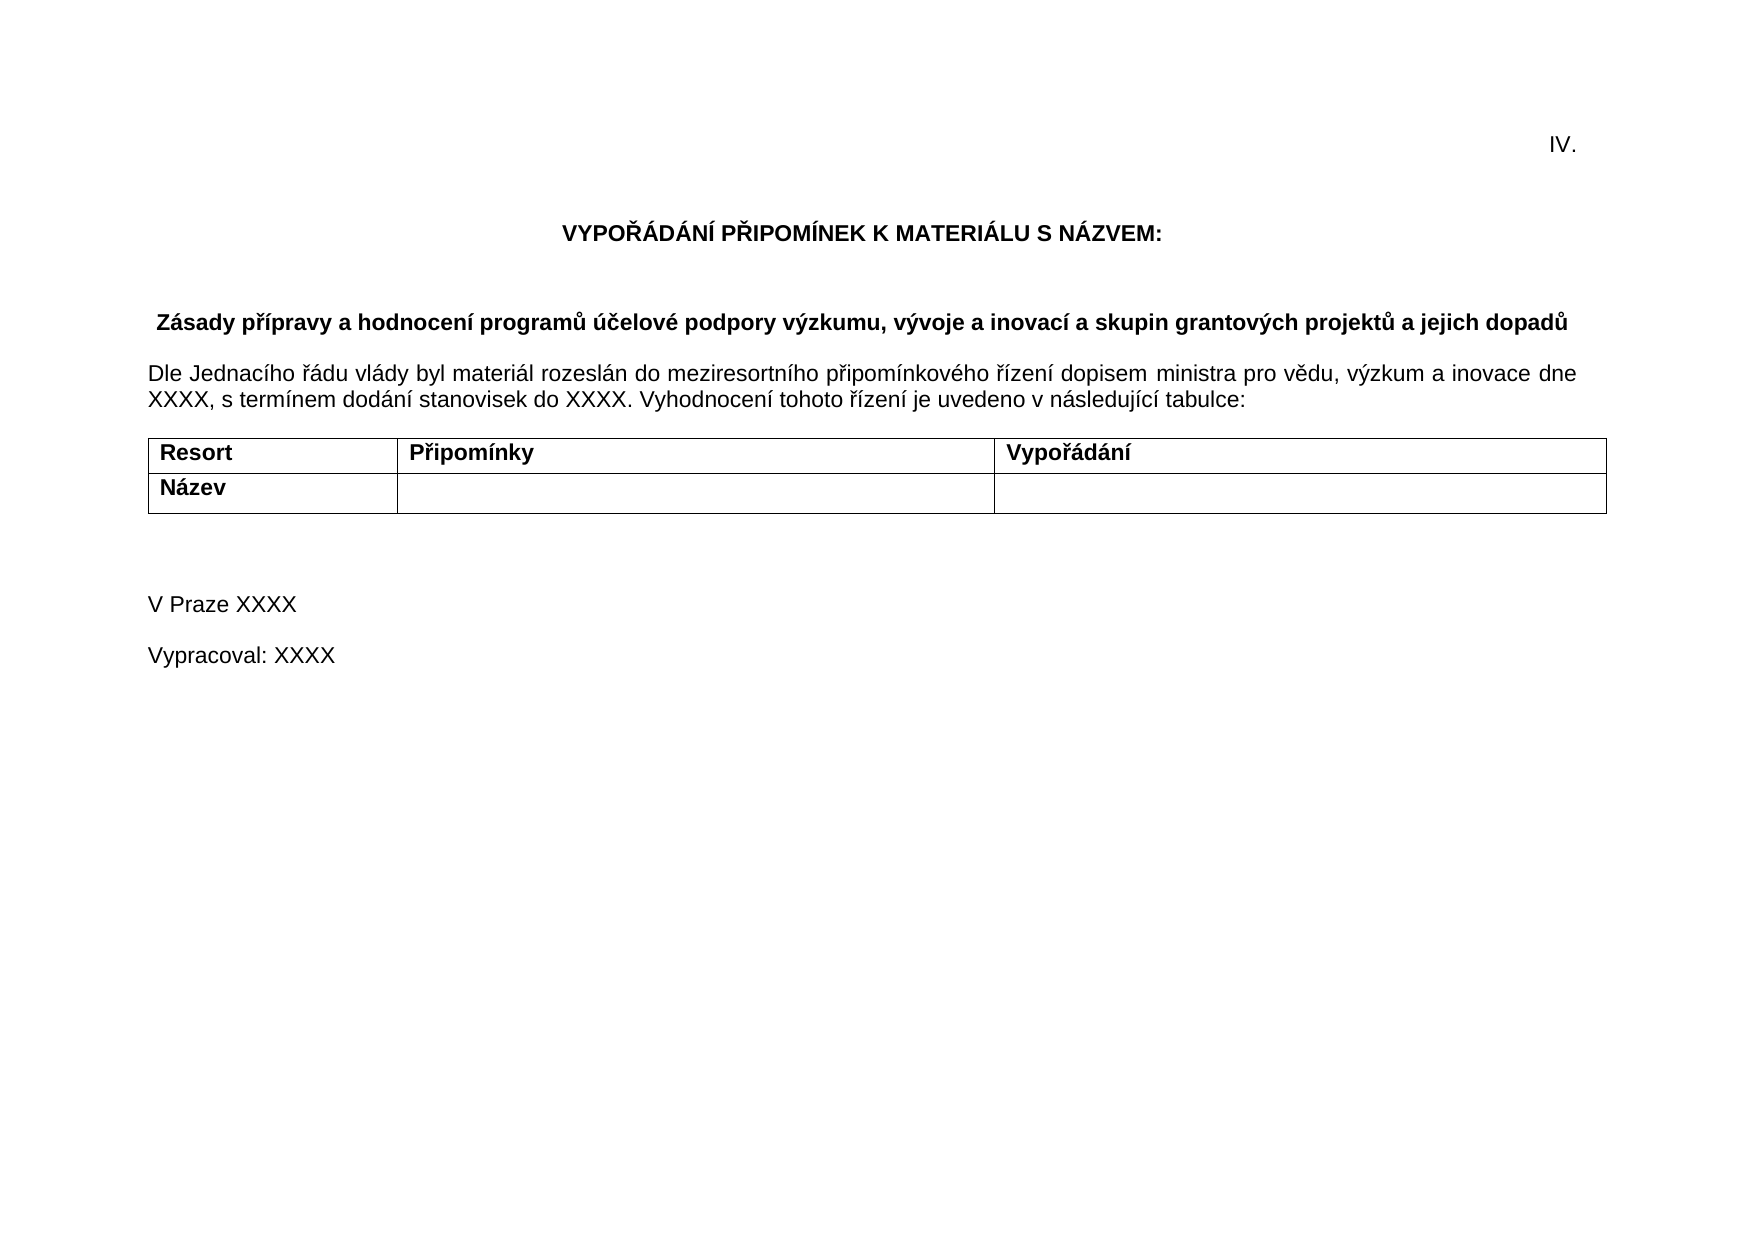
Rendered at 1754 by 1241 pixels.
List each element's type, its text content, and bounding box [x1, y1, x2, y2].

table_cell [398, 474, 994, 513]
text Vypořádání připomínek k materiálu s názvem: [148, 220, 1577, 246]
text Vypracoval: XXXX [148, 642, 1577, 668]
table_header Vypořádání [995, 439, 1606, 473]
table_header Připomínky [398, 439, 994, 473]
text V Praze XXXX [148, 591, 1577, 617]
table_header Resort [149, 439, 397, 473]
table_cell Název [149, 474, 397, 513]
table_cell [995, 474, 1606, 513]
text Dle Jednacího řádu vlády byl materiál rozeslán do meziresortního připomínkového řízení dopisem ministra pro vědu, výzkum a inovace dne XXXX, s termínem dodání stanovisek do XXXX. Vyhodnocení tohoto řízení je uvedeno v následující tabulce: [148, 360, 1577, 413]
text Zásady přípravy a hodnocení programů účelové podpory výzkumu, vývoje a inovací a skupin grantových projektů a jejich dopadů [148, 309, 1577, 335]
text IV. [148, 131, 1577, 157]
